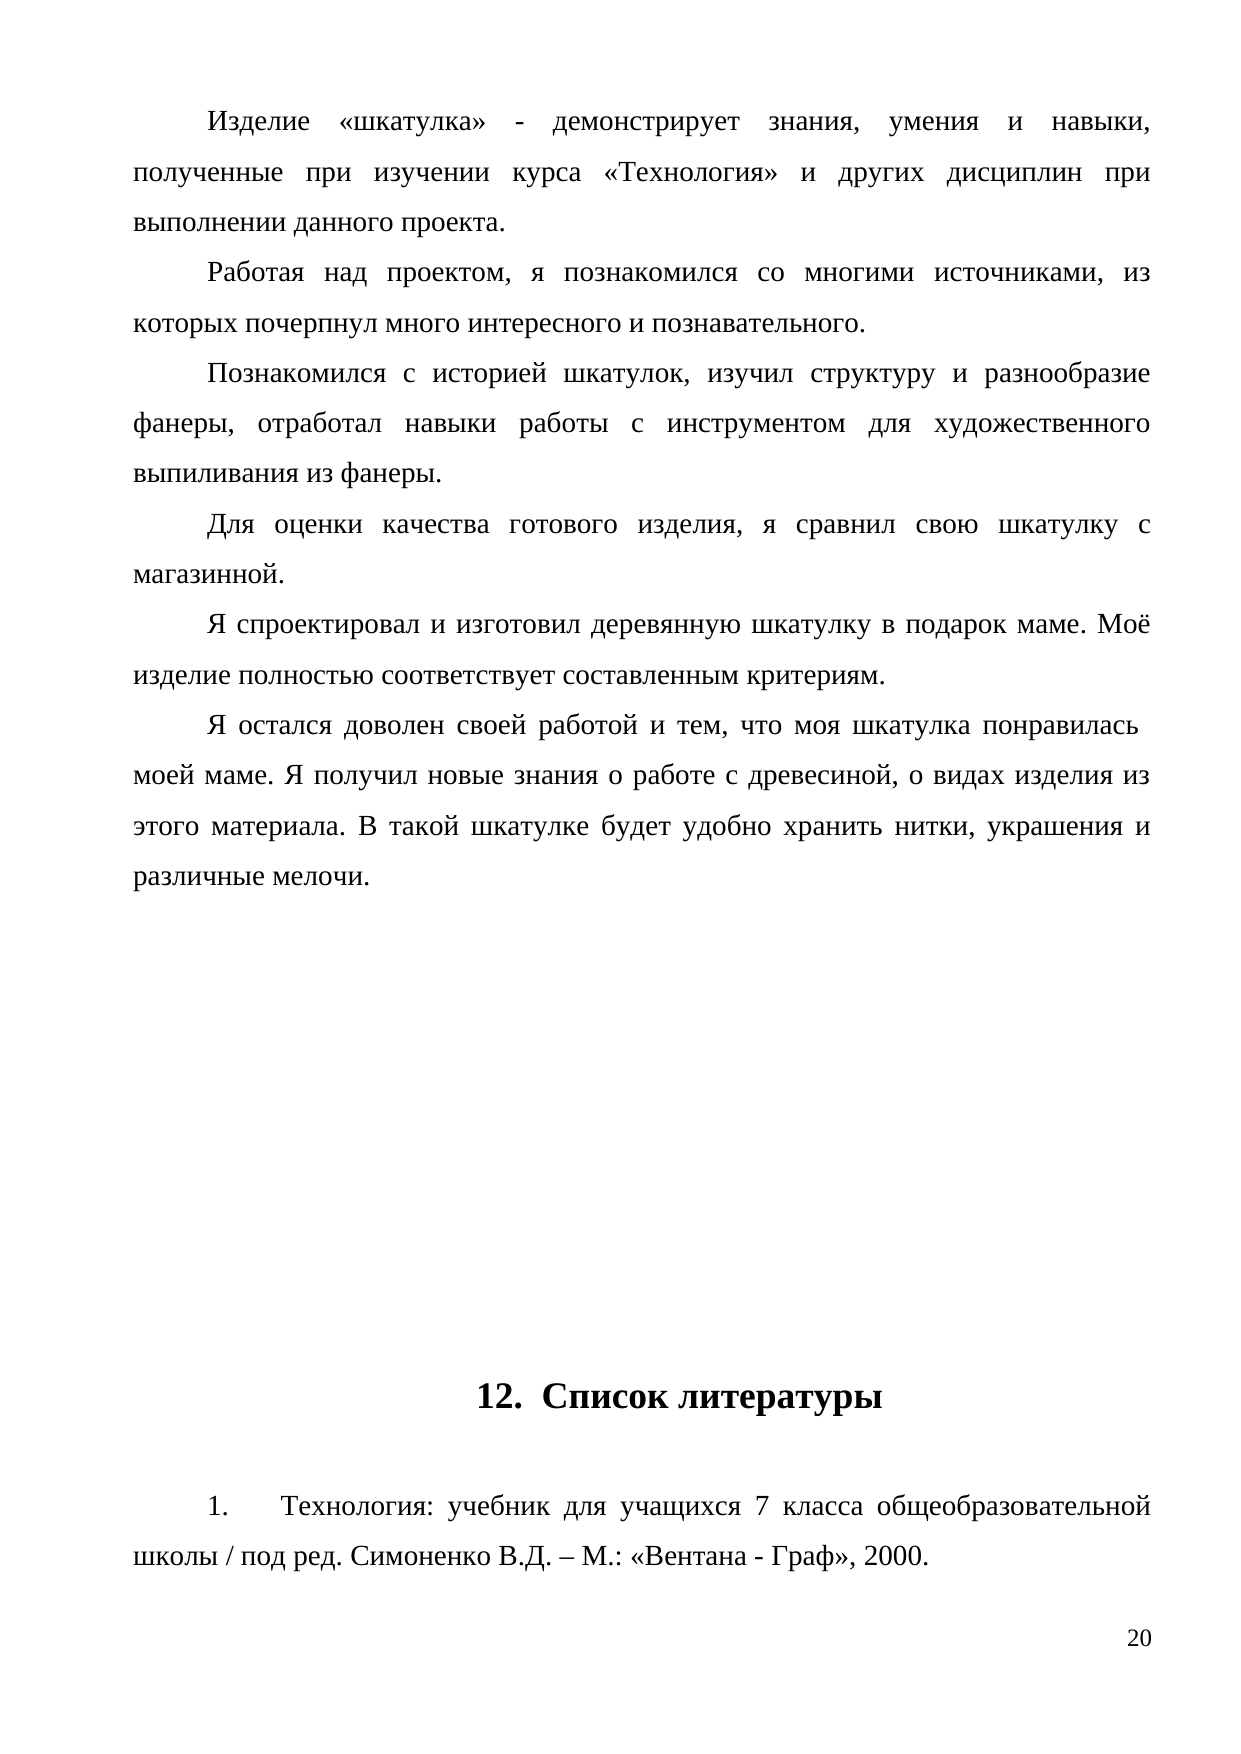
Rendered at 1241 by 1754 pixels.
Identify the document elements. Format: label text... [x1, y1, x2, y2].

text Работая над проектом, я познакомился со многими источниками, из которых почерпнул много интересного и познавательного. [133, 254, 1152, 338]
text Я остался доволен своей работой и тем, что моя шкатулка понравилась моей маме. Я получил новые знания о работе с древесиной, о видах изделия из этого материала. В такой шкатулке будет удобно хранить нитки, украшения и различные мелочи. [133, 707, 1152, 892]
text Изделие «шкатулка» - демонстрирует знания, умения и навыки, полученные при изучении курса «Технология» и других дисциплин при выполнении данного проекта. [133, 103, 1152, 238]
text 12. Список литературы [133, 1373, 1152, 1416]
text Познакомился с историей шкатулок, изучил структуру и разнообразие фанеры, отработал навыки работы с инструментом для художественного выпиливания из фанеры. [133, 355, 1152, 489]
text Для оценки качества готового изделия, я сравнил свою шкатулку с магазинной. [133, 506, 1152, 590]
list Технология: учебник для учащихся 7 класса общеобразовательной школы / под ред. Симоненко В.Д. – М.: «Вентана - Граф», 2000. [133, 1488, 1152, 1572]
text Я спроектировал и изготовил деревянную шкатулку в подарок маме. Моё изделие полностью соответствует составленным критериям. [133, 607, 1152, 690]
